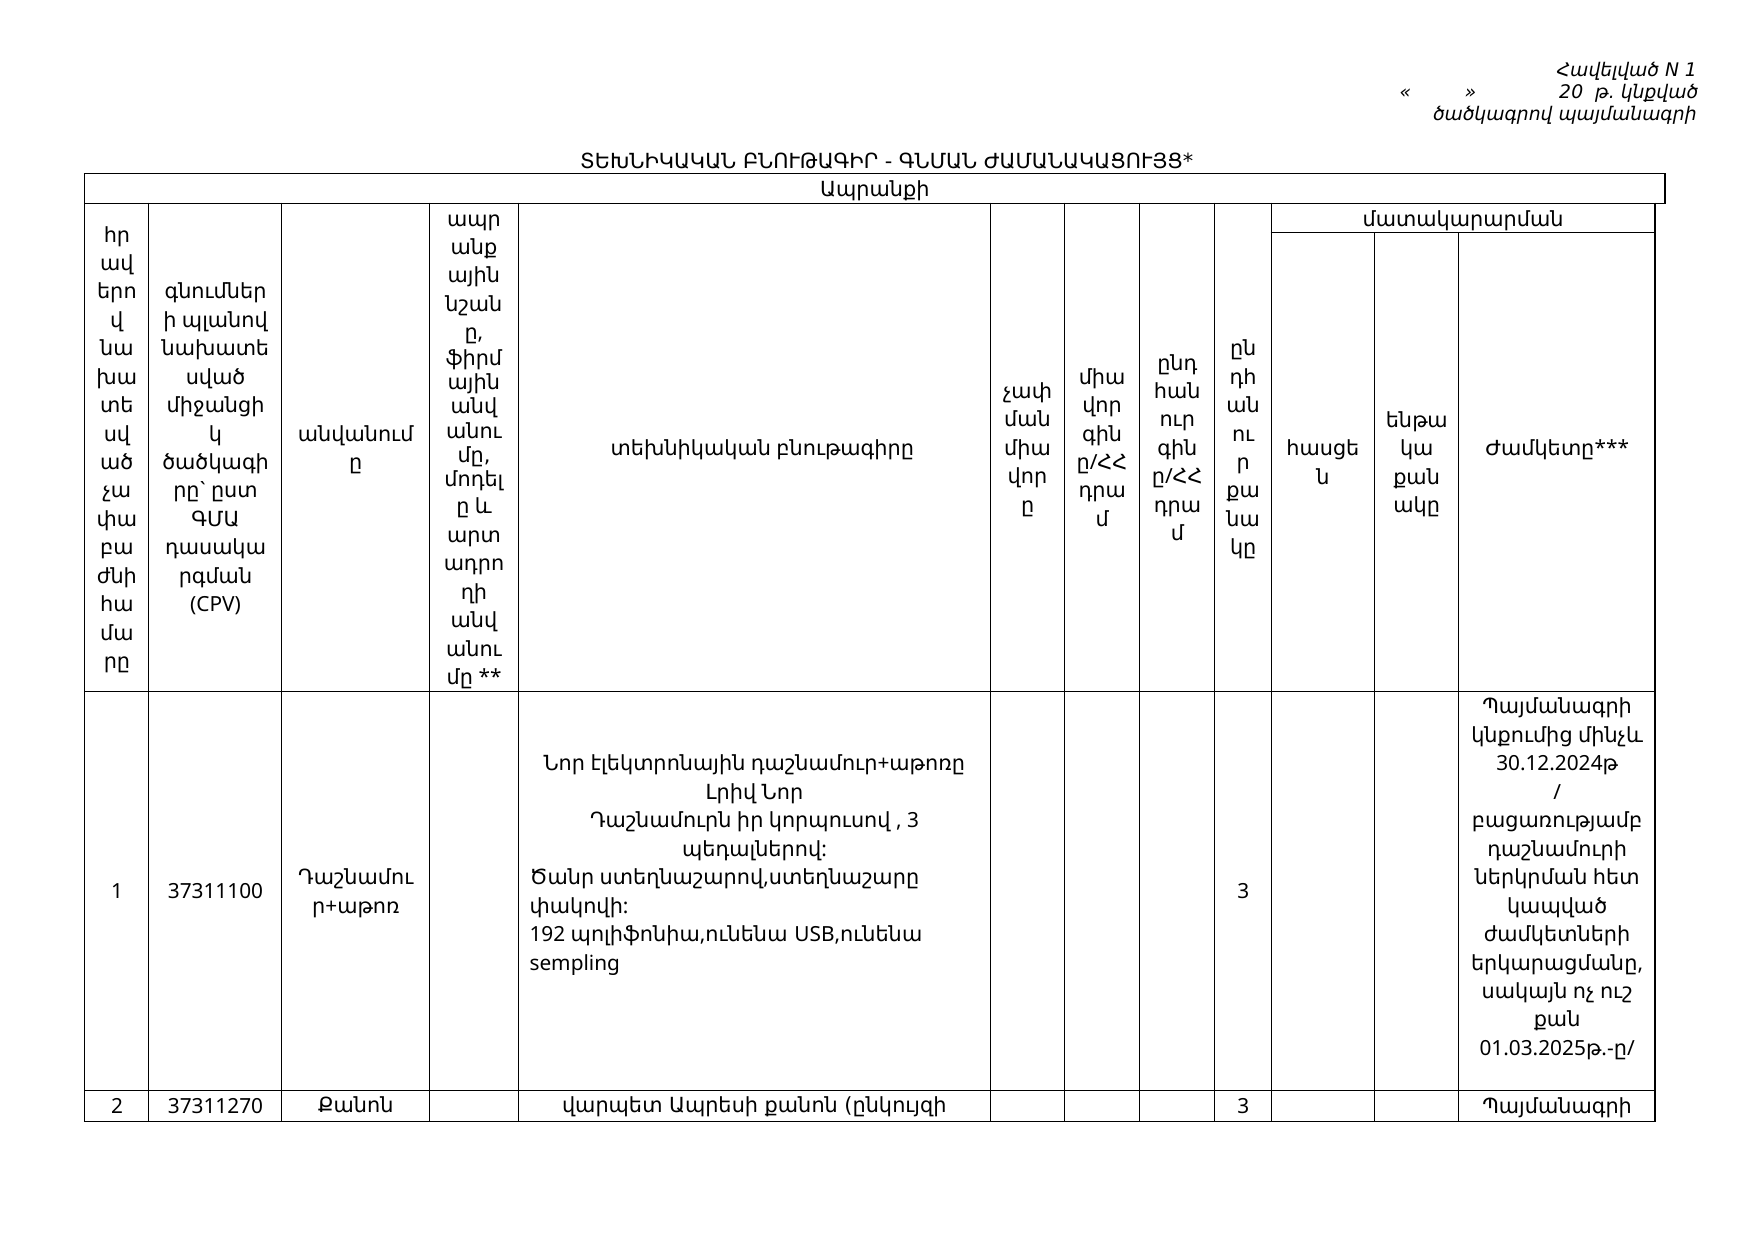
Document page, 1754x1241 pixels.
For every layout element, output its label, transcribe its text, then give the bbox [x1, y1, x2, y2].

table_cell Նոր էլեկտրոնային դաշնամուր+աթոռը Լրիվ Նոր Դաշնամուրն իր կորպուսով , 3 պեդալներով: Ծանր ստեղնաշարով,ստեղնաշարը փակովի: 192 պոլիֆոնիա,ունենա USB,ունենա sempling [519, 692, 990, 1090]
text ծածկագրով պայմանագրի [75, 103, 1698, 125]
table_cell 2 [85, 1091, 148, 1121]
table_cell Քանոն [282, 1091, 429, 1121]
table_cell հասցեն [1272, 233, 1374, 691]
table_cell [991, 692, 1064, 1090]
table_cell գնումների պլանով նախատեսված միջանցիկ ծածկագիրը` ըստ ԳՄԱ դասակարգման (CPV) [149, 204, 281, 691]
table_cell ընդհանուր գինը/ՀՀ դրամ [1140, 204, 1214, 691]
table_cell [1065, 1091, 1139, 1121]
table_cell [1459, 1091, 1654, 1121]
table_cell [1140, 692, 1214, 1090]
text ՏԵԽՆԻԿԱԿԱՆ ԲՆՈՒԹԱԳԻՐ - ԳՆՄԱՆ ԺԱՄԱՆԱԿԱՑՈՒՅՑ* [75, 149, 1698, 173]
table_cell [430, 1091, 518, 1121]
table_cell Դաշնամուր+աթոռ [282, 692, 429, 1090]
table_cell [430, 692, 518, 1090]
table_cell ընդհանուր քանակը [1215, 204, 1271, 691]
table_cell [1375, 1091, 1458, 1121]
table_cell [1140, 1091, 1214, 1121]
table_cell հրավերով նախատեսված չափաբաժնի համարը [85, 204, 148, 691]
table_cell միավոր գինը/ՀՀ դրամ [1065, 204, 1139, 691]
table_cell [1375, 692, 1458, 1090]
text « » 20 թ. կնքված [75, 81, 1698, 103]
table_cell Պայմանագրի կնքումից մինչև 30.12.2024թ /բացառությամբ դաշնամուրի ներկրման հետ կապված ժամկետների երկարացմանը, սակայն ոչ ուշ քան 01.03.2025թ.-ը/ [1459, 692, 1654, 1090]
table_cell [1272, 692, 1374, 1090]
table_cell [519, 1091, 990, 1121]
table_cell ապրանքային նշանը, ֆիրմային անվանումը, մոդելը և արտադրողի անվանումը ** [430, 204, 518, 691]
table_cell ենթակա քանակը [1375, 233, 1458, 691]
table_cell չափման միավորը [991, 204, 1064, 691]
table_cell տեխնիկական բնութագիրը [519, 204, 990, 691]
table_cell Ժամկետը*** [1459, 233, 1654, 691]
table_cell 37311270 [149, 1091, 281, 1121]
table_header Ապրանքի [85, 174, 1664, 203]
table_cell անվանումը [282, 204, 429, 691]
table_cell մատակարարման [1272, 204, 1654, 232]
table_cell 3 [1215, 692, 1271, 1090]
table_cell [991, 1091, 1064, 1121]
table_cell 3 [1215, 1091, 1271, 1121]
table_cell 1 [85, 692, 148, 1090]
text Հավելված N 1 [75, 59, 1698, 81]
table_cell [1065, 692, 1139, 1090]
table_cell [1272, 1091, 1374, 1121]
table_cell 37311100 [149, 692, 281, 1090]
